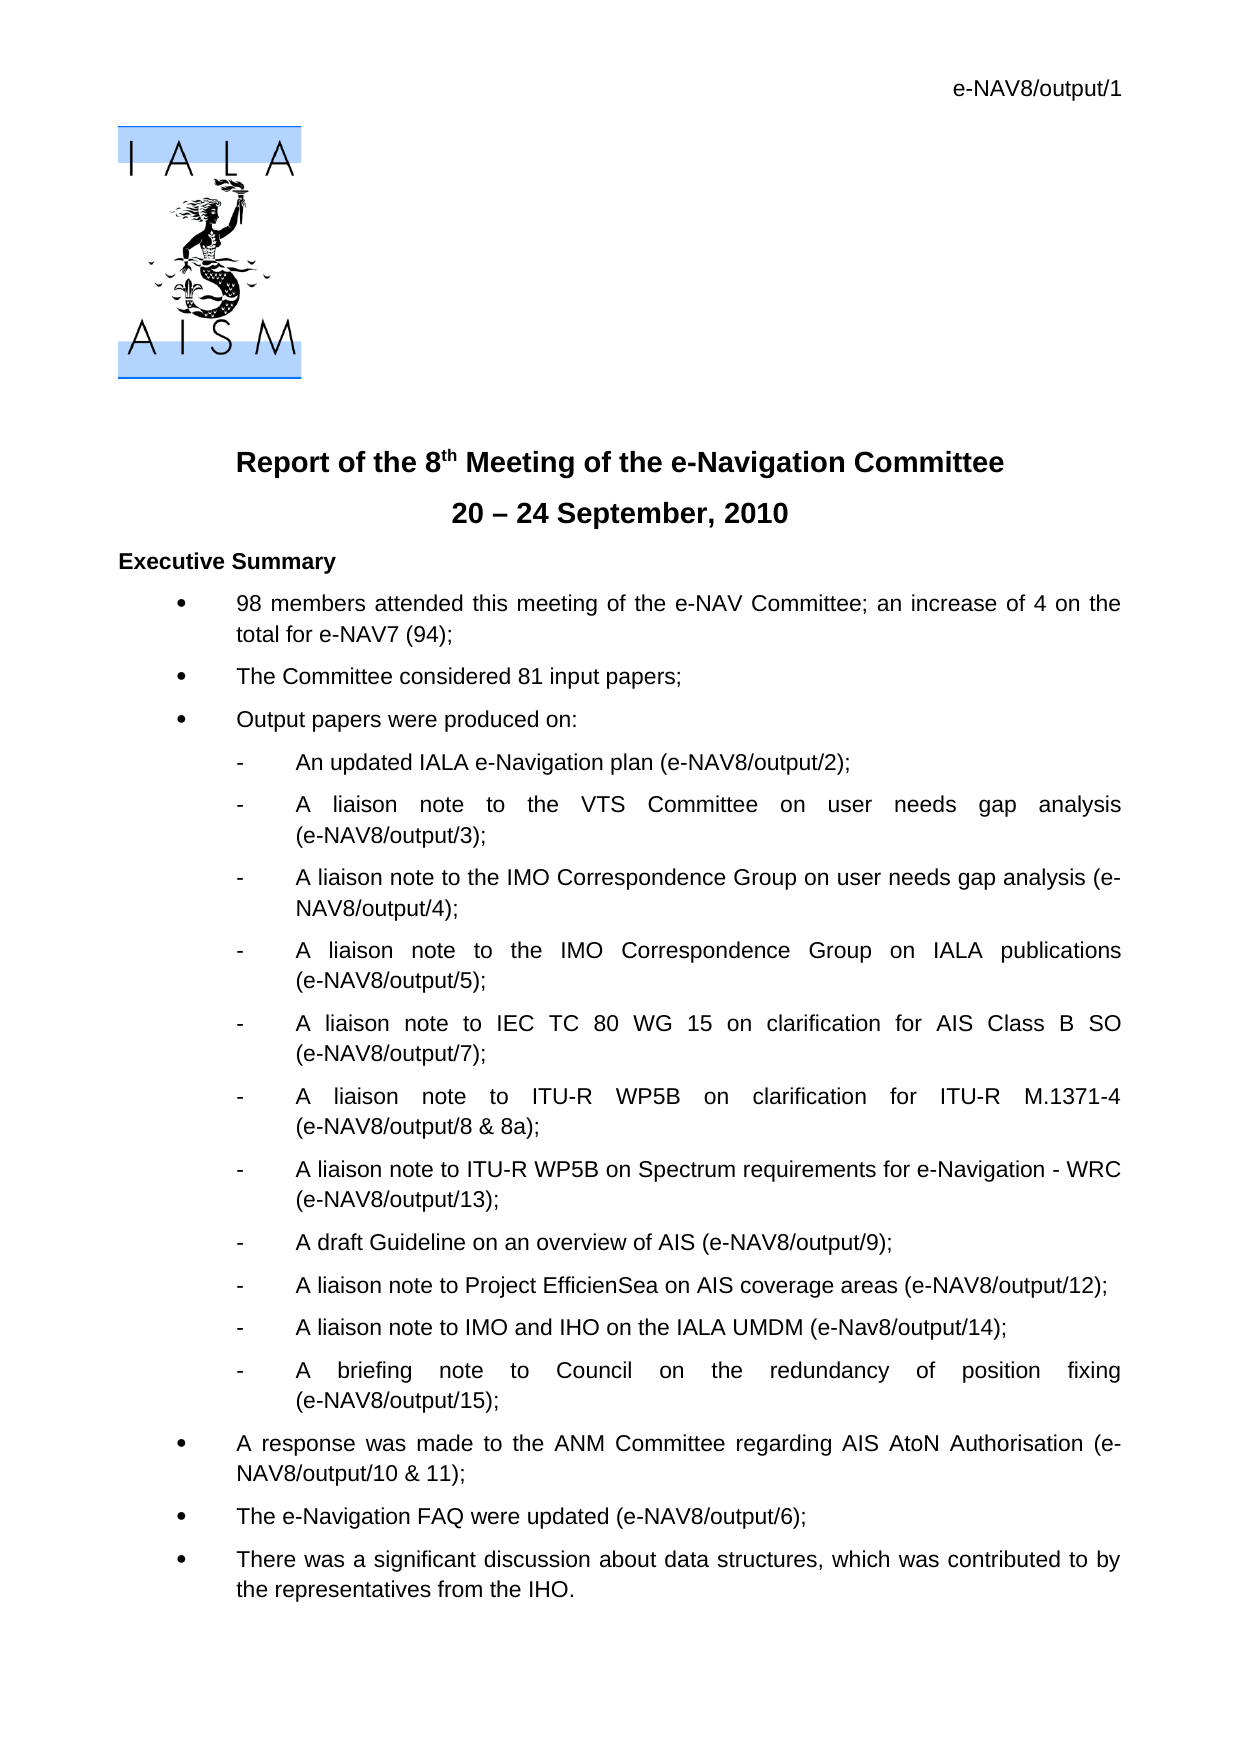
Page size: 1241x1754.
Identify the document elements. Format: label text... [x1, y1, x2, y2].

text 20 – 24 September, 2010 [118, 497, 1122, 530]
text A draft Guideline on an overview of AIS (e-NAV8/output/9); [236, 1229, 1122, 1255]
text 98 members attended this meeting of the e-NAV Committee; an increase of 4 on the total for e-NAV7 (94); [177, 590, 1122, 647]
text A liaison note to ITU-R WP5B on clarification for ITU-R M.1371-4 (e-NAV8/output/8 & 8a); [236, 1083, 1122, 1139]
text Executive Summary [118, 548, 1122, 574]
text An updated IALA e-Navigation plan (e-NAV8/output/2); [236, 749, 1122, 775]
text Output papers were produced on: [177, 706, 1122, 732]
text The Committee considered 81 input papers; [177, 663, 1122, 689]
text A response was made to the ANM Committee regarding AIS AtoN Authorisation (e-NAV8/output/10 & 11); [177, 1430, 1122, 1486]
text A liaison note to IMO and IHO on the IALA UMDM (e-Nav8/output/14); [236, 1314, 1122, 1341]
text A briefing note to Council on the redundancy of position fixing (e-NAV8/output/15); [236, 1357, 1122, 1413]
text The e-Navigation FAQ were updated (e-NAV8/output/6); [177, 1503, 1122, 1529]
text A liaison note to IEC TC 80 WG 15 on clarification for AIS Class B SO (e-NAV8/output/7); [236, 1010, 1122, 1067]
text A liaison note to the IMO Correspondence Group on user needs gap analysis (e-NAV8/output/4); [236, 864, 1122, 921]
text A liaison note to ITU-R WP5B on Spectrum requirements for e-Navigation - WRC (e-NAV8/output/13); [236, 1156, 1122, 1212]
picture [118, 126, 302, 379]
text A liaison note to the VTS Committee on user needs gap analysis (e-NAV8/output/3); [236, 791, 1122, 848]
text Report of the 8th Meeting of the e-Navigation Committee [118, 446, 1122, 479]
text A liaison note to Project EfficienSea on AIS coverage areas (e-NAV8/output/12); [236, 1272, 1122, 1298]
text A liaison note to the IMO Correspondence Group on IALA publications (e-NAV8/output/5); [236, 937, 1122, 994]
text There was a significant discussion about data structures, which was contributed to by the representatives from the IHO. [177, 1546, 1122, 1602]
